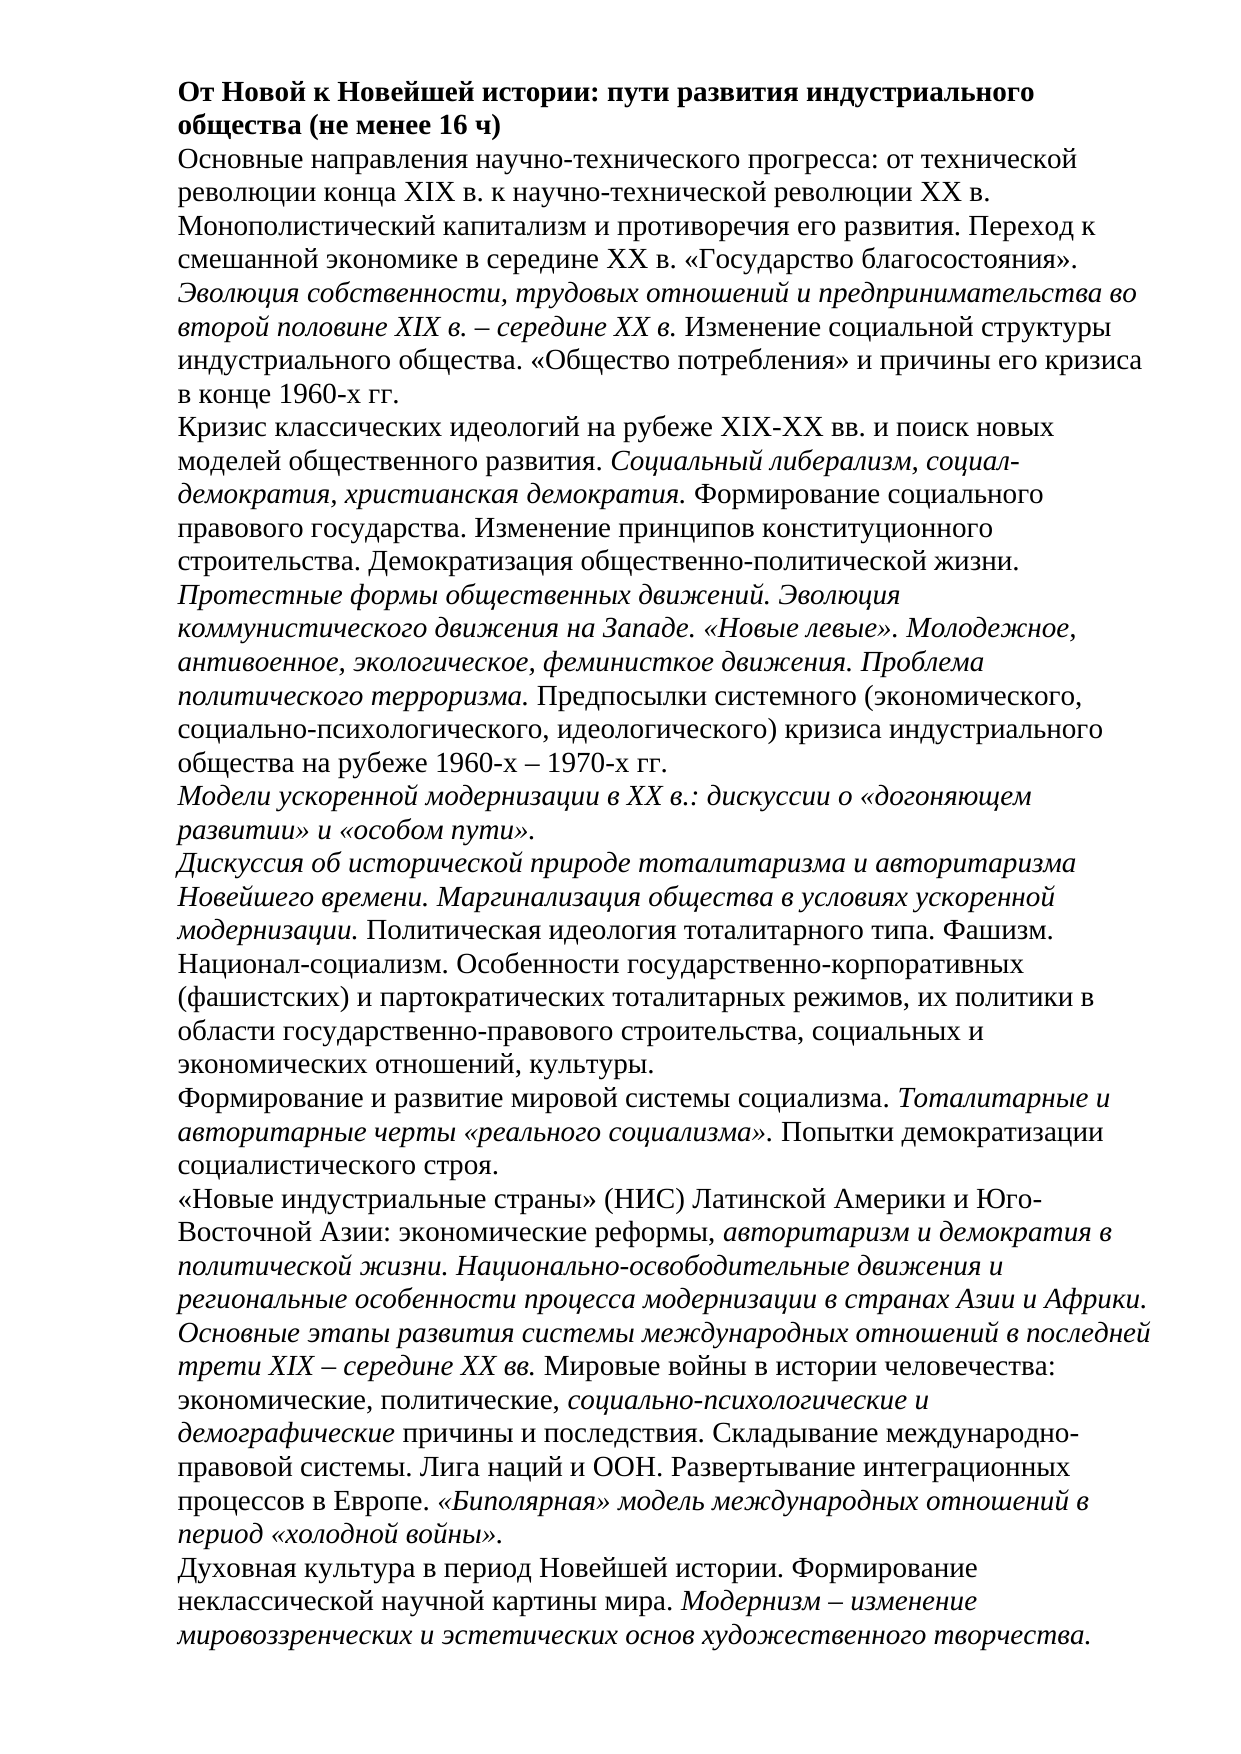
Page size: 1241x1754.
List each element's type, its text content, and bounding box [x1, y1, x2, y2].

text Основные этапы развития системы международных отношений в последней трети XIX – середине ХХ вв. Мировые войны в истории человечества: экономические, политические, социально-психологические и демографические причины и последствия. Складывание международно-правовой системы. Лига наций и ООН. Развертывание интеграционных процессов в Европе. «Биполярная» модель международных отношений в период «холодной войны». [177, 1315, 1152, 1550]
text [177, 1550, 1152, 1650]
text Дискуссия об исторической природе тоталитаризма и авторитаризма Новейшего времени. Маргинализация общества в условиях ускоренной модернизации. Политическая идеология тоталитарного типа. Фашизм. Национал-социализм. Особенности государственно-корпоративных (фашистских) и партократических тоталитарных режимов, их политики в области государственно-правового строительства, социальных и экономических отношений, культуры. [177, 845, 1152, 1080]
text Формирование и развитие мировой системы социализма. Тоталитарные и авторитарные черты «реального социализма». Попытки демократизации социалистического строя. [177, 1080, 1152, 1181]
text От Новой к Новейшей истории: пути развития индустриального общества (не менее 16 ч) [177, 74, 1152, 141]
text Основные направления научно-технического прогресса: от технической революции конца XIX в. к научно-технической революции ХХ в. Монополистический капитализм и противоречия его развития. Переход к смешанной экономике в середине ХХ в. «Государство благосостояния». Эволюция собственности, трудовых отношений и предпринимательства во второй половине XIX в. – середине ХХ в. Изменение социальной структуры индустриального общества. «Общество потребления» и причины его кризиса в конце 1960-х гг. [177, 141, 1152, 409]
text Кризис классических идеологий на рубеже XIX-XX вв. и поиск новых моделей общественного развития. Социальный либерализм, социал-демократия, христианская демократия. Формирование социального правового государства. Изменение принципов конституционного строительства. Демократизация общественно-политической жизни. Протестные формы общественных движений. Эволюция коммунистического движения на Западе. «Новые левые». Молодежное, антивоенное, экологическое, феминисткое движения. Проблема политического терроризма. Предпосылки системного (экономического, социально-психологического, идеологического) кризиса индустриального общества на рубеже 1960-х – 1970-х гг. [177, 409, 1152, 778]
text Модели ускоренной модернизации в ХХ в.: дискуссии о «догоняющем развитии» и «особом пути». [177, 778, 1152, 845]
text «Новые индустриальные страны» (НИС) Латинской Америки и Юго-Восточной Азии: экономические реформы, авторитаризм и демократия в политической жизни. Национально-освободительные движения и региональные особенности процесса модернизации в странах Азии и Африки. [177, 1181, 1152, 1315]
